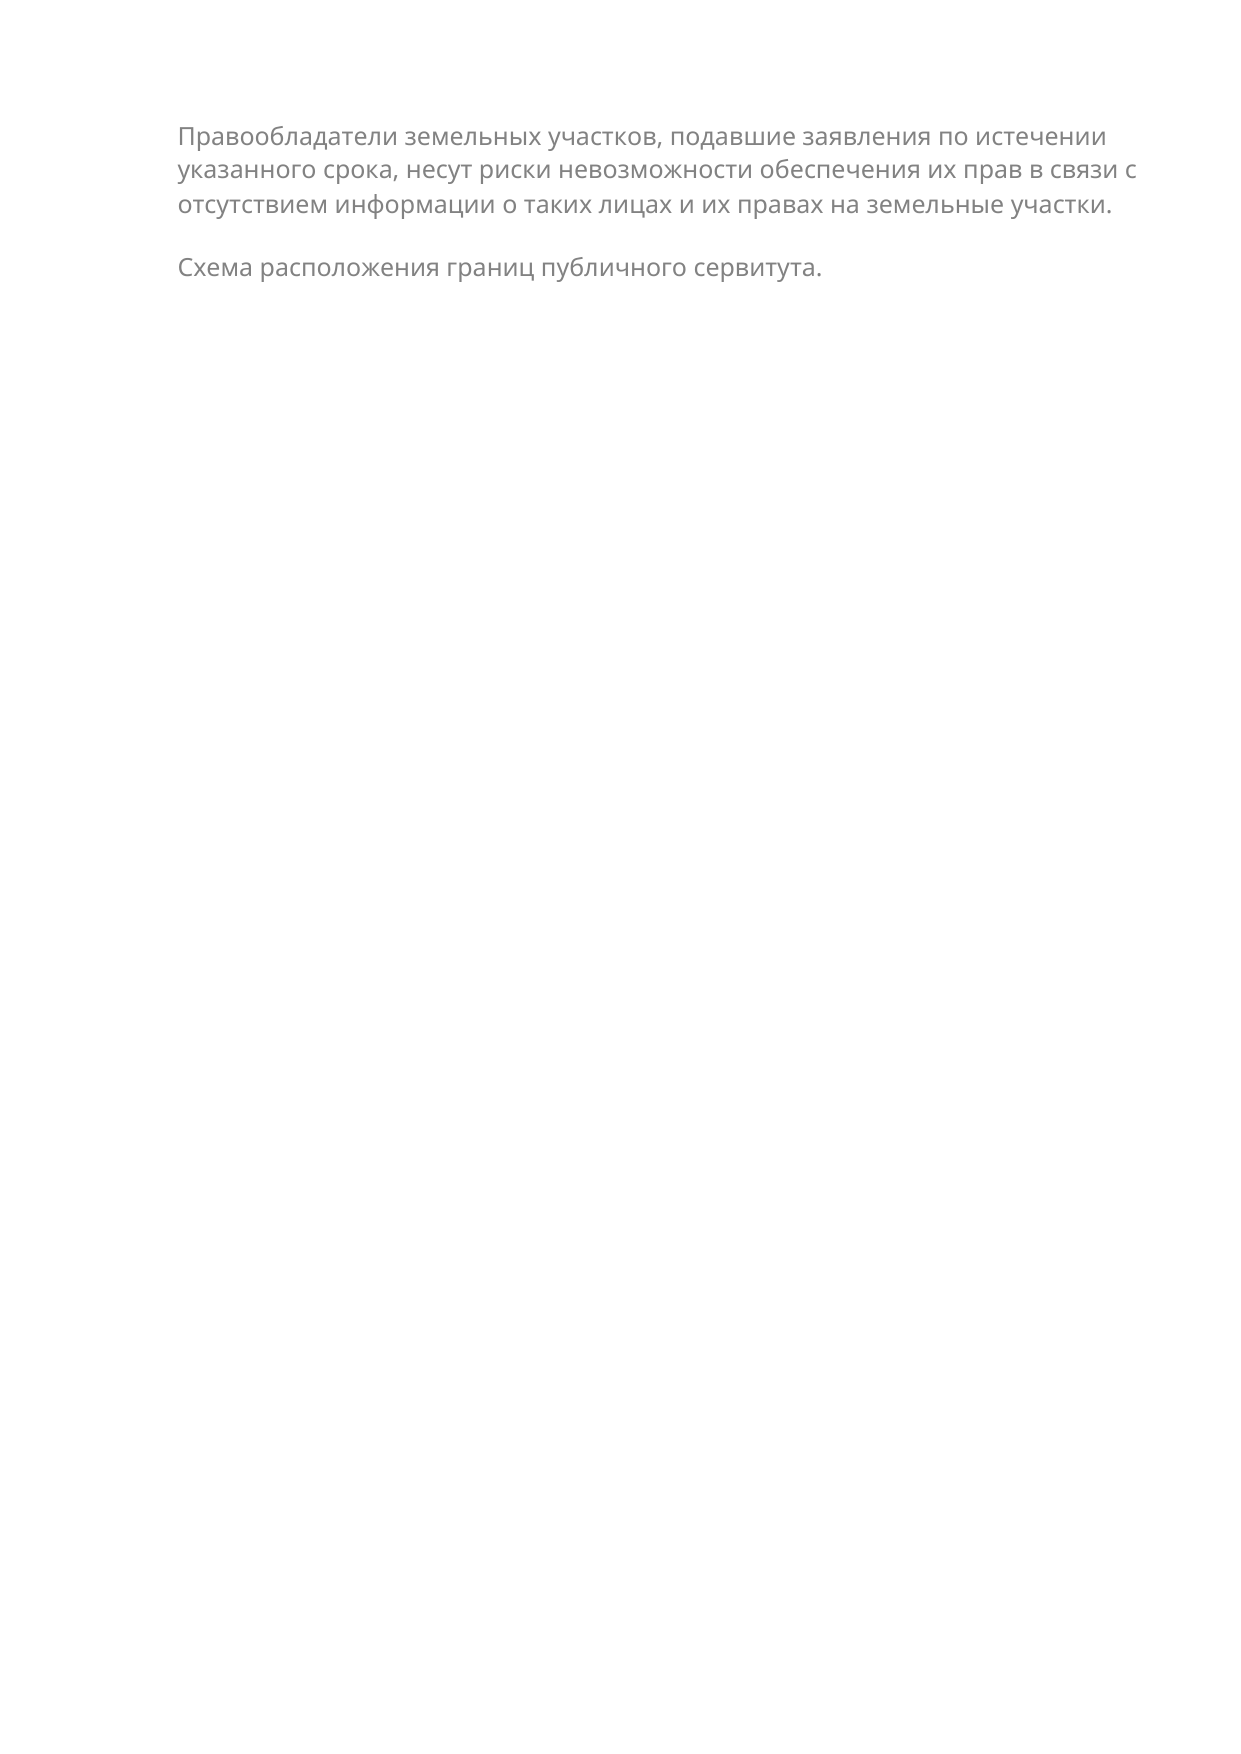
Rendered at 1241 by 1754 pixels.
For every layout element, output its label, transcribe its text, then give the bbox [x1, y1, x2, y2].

text Схема расположения границ публичного сервитута. [177, 249, 1152, 283]
text Правообладатели земельных участков, подавшие заявления по истечении указанного срока, несут риски невозможности обеспечения их прав в связи с отсутствием информации о таких лицах и их правах на земельные участки. [177, 118, 1152, 220]
